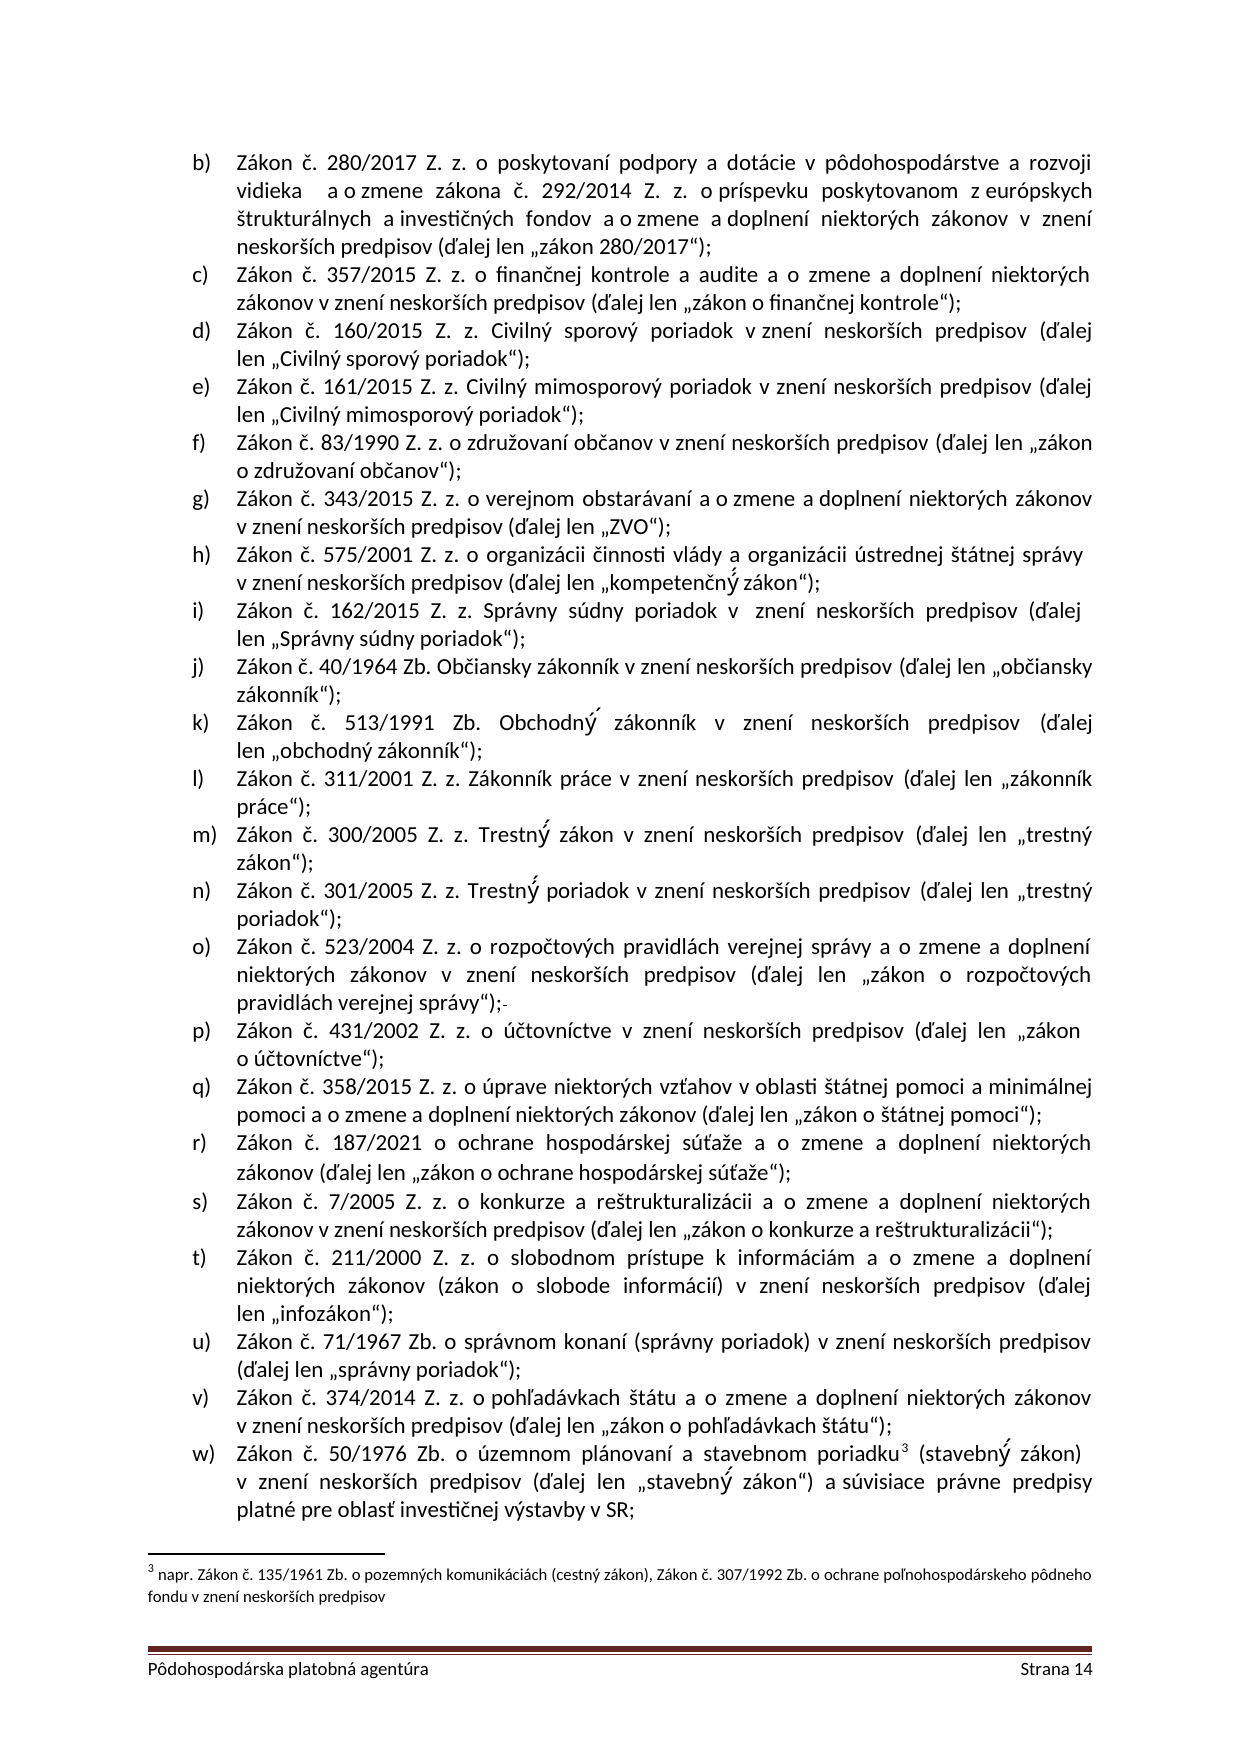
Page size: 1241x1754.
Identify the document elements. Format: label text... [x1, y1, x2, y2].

list Zákon č. 300/2005 Z. z. Trestný́ zákon v znení neskorších predpisov (ďalej len „trestný zákon“); [192, 820, 1092, 876]
list Zákon č. 343/2015 Z. z. o verejnom obstarávaní a o zmene a doplnení niektorých zákonov v znení neskorších predpisov (ďalej len „ZVO“); [192, 484, 1092, 540]
list Zákon č. 7/2005 Z. z. o konkurze a reštrukturalizácii a o zmene a doplnení niektorých zákonov v znení neskorších predpisov (ďalej len „zákon o konkurze a reštrukturalizácii“); [192, 1187, 1092, 1243]
list Zákon č. 523/2004 Z. z. o rozpočtových pravidlách verejnej správy a o zmene a doplnení niektorých zákonov v znení neskorších predpisov (ďalej len „zákon o rozpočtových pravidlách verejnej správy“); [192, 932, 1092, 1016]
list Zákon č. 162/2015 Z. z. Správny súdny poriadok v znení neskorších predpisov (ďalej len „Správny súdny poriadok“); [192, 596, 1092, 652]
list Zákon č. 83/1990 Z. z. o združovaní občanov v znení neskorších predpisov (ďalej len „zákon o združovaní občanov“); [192, 428, 1092, 484]
list Zákon č. 311/2001 Z. z. Zákonník práce v znení neskorších predpisov (ďalej len „zákonník práce“); [192, 764, 1092, 820]
list Zákon č. 160/2015 Z. z. Civilný sporový poriadok v znení neskorších predpisov (ďalej len „Civilný sporový poriadok“); [192, 316, 1092, 372]
list Zákon č. 211/2000 Z. z. o slobodnom prístupe k informáciám a o zmene a doplnení niektorých zákonov (zákon o slobode informácií) v znení neskorších predpisov (ďalej len „infozákon“); [192, 1243, 1092, 1327]
list Zákon č. 374/2014 Z. z. o pohľadávkach štátu a o zmene a doplnení niektorých zákonov v znení neskorších predpisov (ďalej len „zákon o pohľadávkach štátu“); [192, 1383, 1092, 1439]
list Zákon č. 50/1976 Zb. o územnom plánovaní a stavebnom poriadku (stavebný́ zákon) v znení neskorších predpisov (ďalej len „stavebný́ zákon“) a súvisiace právne predpisy platné pre oblasť investičnej výstavby v SR; [192, 1439, 1092, 1523]
list Zákon č. 431/2002 Z. z. o účtovníctve v znení neskorších predpisov (ďalej len „zákon o účtovníctve“); [192, 1016, 1092, 1072]
list Zákon č. 187/2021 o ochrane hospodárskej súťaže a o zmene a doplnení niektorých zákonov (ďalej len „zákon o ochrane hospodárskej súťaže“); [192, 1128, 1092, 1187]
list Zákon č. 301/2005 Z. z. Trestný́ poriadok v znení neskorších predpisov (ďalej len „trestný poriadok“); [192, 876, 1092, 932]
list Zákon č. 280/2017 Z. z. o poskytovaní podpory a dotácie v pôdohospodárstve a rozvoji vidieka a o zmene zákona č. 292/2014 Z. z. o príspevku poskytovanom z európskych štrukturálnych a investičných fondov a o zmene a doplnení niektorých zákonov v znení neskorších predpisov (ďalej len „zákon 280/2017“); [192, 148, 1092, 260]
list Zákon č. 575/2001 Z. z. o organizácii činnosti vlády a organizácii ústrednej štátnej správy v znení neskorších predpisov (ďalej len „kompetenčný́ zákon“); [192, 540, 1092, 596]
list Zákon č. 358/2015 Z. z. o úprave niektorých vzťahov v oblasti štátnej pomoci a minimálnej pomoci a o zmene a doplnení niektorých zákonov (ďalej len „zákon o štátnej pomoci“); [192, 1072, 1092, 1128]
list Zákon č. 357/2015 Z. z. o finančnej kontrole a audite a o zmene a doplnení niektorých zákonov v znení neskorších predpisov (ďalej len „zákon o finančnej kontrole“); [192, 260, 1092, 316]
list Zákon č. 71/1967 Zb. o správnom konaní (správny poriadok) v znení neskorších predpisov (ďalej len „správny poriadok“); [192, 1327, 1092, 1383]
list Zákon č. 513/1991 Zb. Obchodný́ zákonník v znení neskorších predpisov (ďalej len „obchodný zákonník“); [192, 708, 1092, 764]
list Zákon č. 161/2015 Z. z. Civilný mimosporový poriadok v znení neskorších predpisov (ďalej len „Civilný mimosporový poriadok“); [192, 372, 1092, 428]
list Zákon č. 40/1964 Zb. Občiansky zákonník v znení neskorších predpisov (ďalej len „občiansky zákonník“); [192, 652, 1092, 708]
